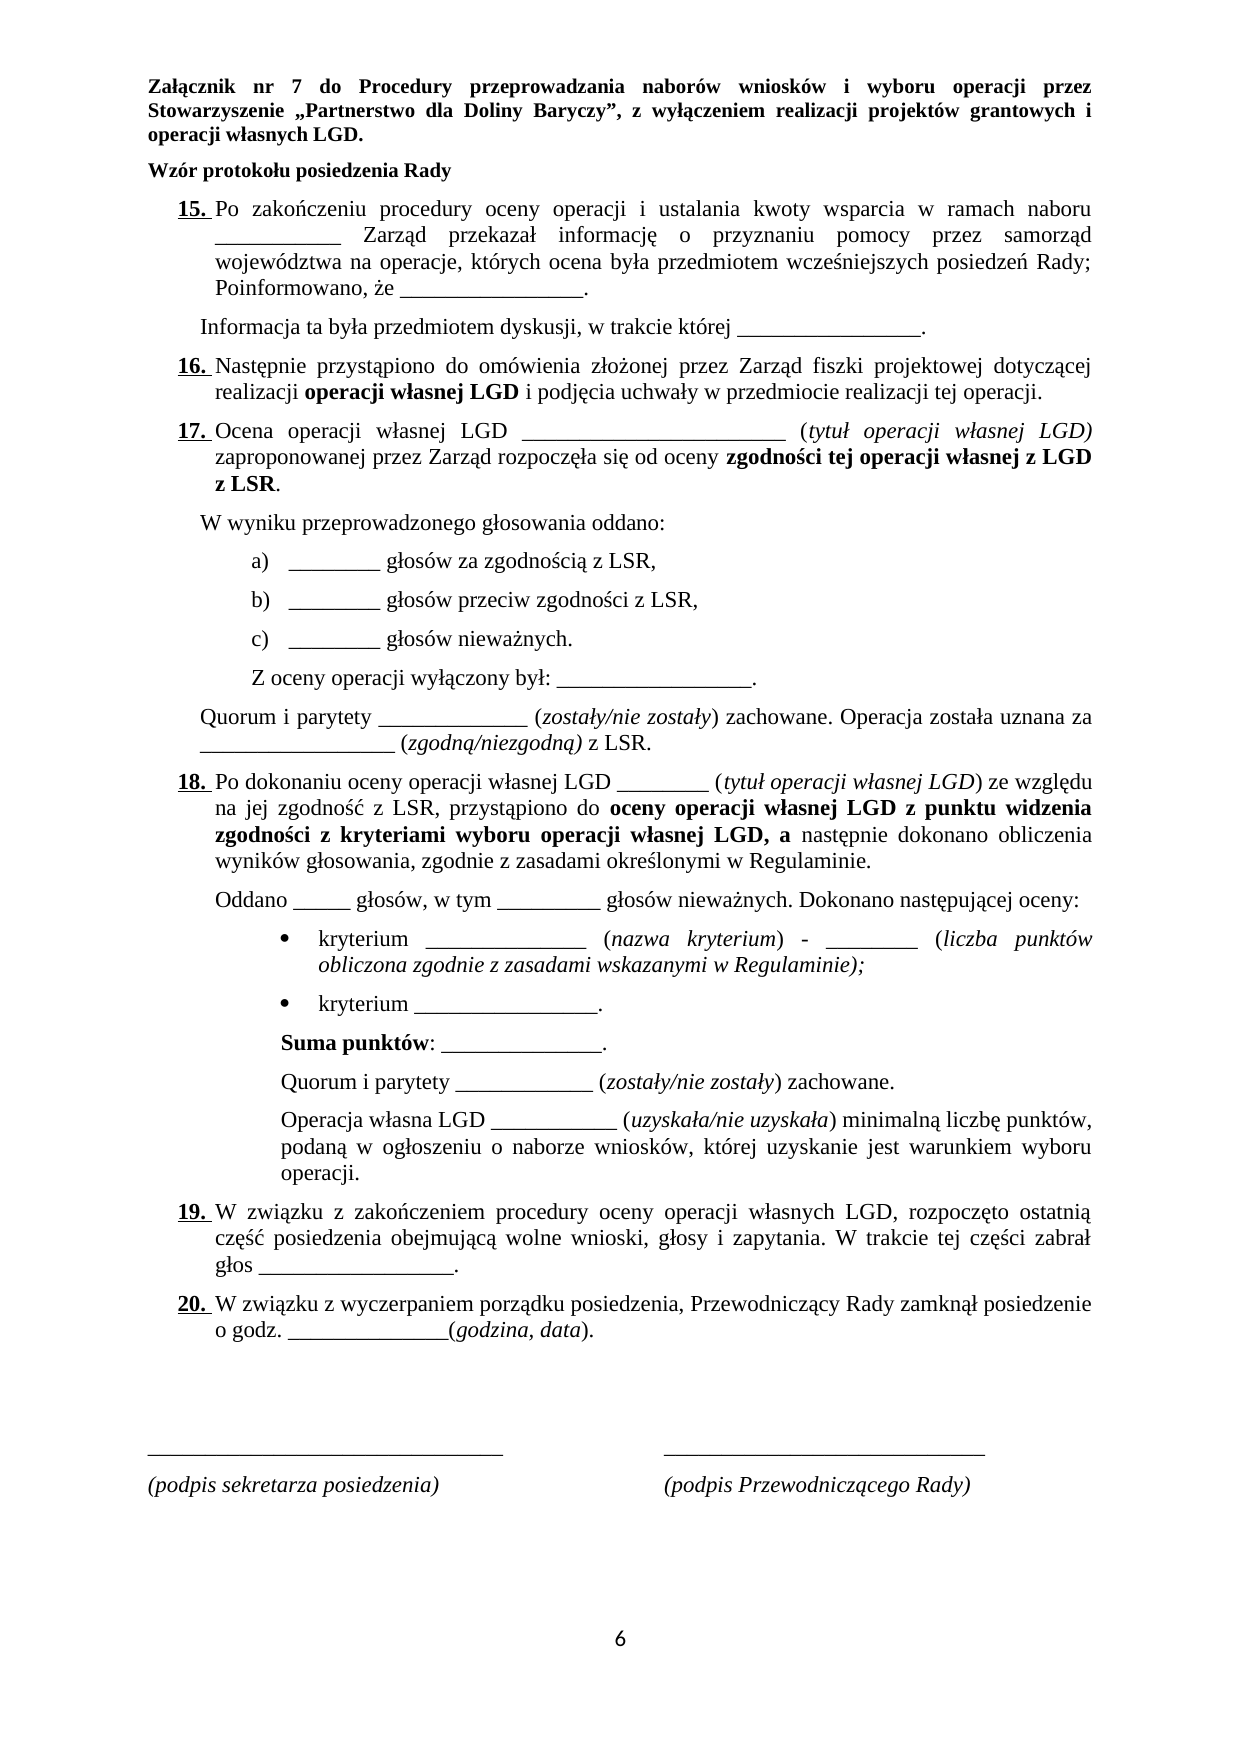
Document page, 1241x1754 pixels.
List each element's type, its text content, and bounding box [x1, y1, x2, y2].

list kryterium ________________. [281, 990, 1093, 1016]
list Informacja ta była przedmiotem dyskusji, w trakcie której ________________. [200, 313, 1093, 339]
list W związku z wyczerpaniem porządku posiedzenia, Przewodniczący Rady zamknął posiedzenie o godz. ______________(godzina, data). [177, 1290, 1093, 1342]
list Następnie przystąpiono do omówienia złożonej przez Zarząd fiszki projektowej dotyczącej realizacji operacji własnej LGD i podjęcia uchwały w przedmiocie realizacji tej operacji. [177, 352, 1093, 404]
list W związku z zakończeniem procedury oceny operacji własnych LGD, rozpoczęto ostatnią część posiedzenia obejmującą wolne wnioski, głosy i zapytania. W trakcie tej części zabrał głos _________________. [177, 1198, 1093, 1277]
text (podpis sekretarza posiedzenia) (podpis Przewodniczącego Rady) [148, 1471, 1093, 1498]
list ________ głosów za zgodnością z LSR, [251, 547, 1093, 574]
list ________ głosów przeciw zgodności z LSR, [251, 586, 1093, 613]
text Suma punktów: ______________. [221, 1029, 1093, 1055]
text Oddano _____ głosów, w tym _________ głosów nieważnych. Dokonano następującej oceny: [215, 886, 1093, 912]
list ________ głosów nieważnych. [251, 625, 1093, 651]
list Po zakończeniu procedury oceny operacji i ustalania kwoty wsparcia w ramach naboru ___________ Zarząd przekazał informację o przyznaniu pomocy przez samorząd województwa na operacje, których ocena była przedmiotem wcześniejszych posiedzeń Rady; Poinformowano, że ________________. [177, 195, 1093, 300]
text _______________________________ ____________________________ [148, 1433, 1093, 1459]
text Operacja własna LGD ___________ (uzyskała/nie uzyskała) minimalną liczbę punktów, podaną w ogłoszeniu o naborze wniosków, której uzyskanie jest warunkiem wyboru operacji. [281, 1107, 1093, 1186]
list Ocena operacji własnej LGD _______________________ (tytuł operacji własnej LGD) zaproponowanej przez Zarząd rozpoczęła się od oceny zgodności tej operacji własnej z LGD z LSR. [177, 417, 1093, 496]
list kryterium ______________ (nazwa kryterium) - ________ (liczba punktów obliczona zgodnie z zasadami wskazanymi w Regulaminie); [281, 925, 1093, 977]
list Po dokonaniu oceny operacji własnej LGD ________ (tytuł operacji własnej LGD) ze względu na jej zgodność z LSR, przystąpiono do oceny operacji własnej LGD z punktu widzenia zgodności z kryteriami wyboru operacji własnej LGD, a następnie dokonano obliczenia wyników głosowania, zgodnie z zasadami określonymi w Regulaminie. [177, 768, 1093, 873]
text Z oceny operacji wyłączony był: _________________. [251, 664, 1093, 690]
list Quorum i parytety _____________ (zostały/nie zostały) zachowane. Operacja została uznana za _________________ (zgodną/niezgodną) z LSR. [200, 703, 1093, 756]
list W wyniku przeprowadzonego głosowania oddano: [200, 508, 1093, 535]
text Quorum i parytety ____________ (zostały/nie zostały) zachowane. [221, 1068, 1093, 1094]
